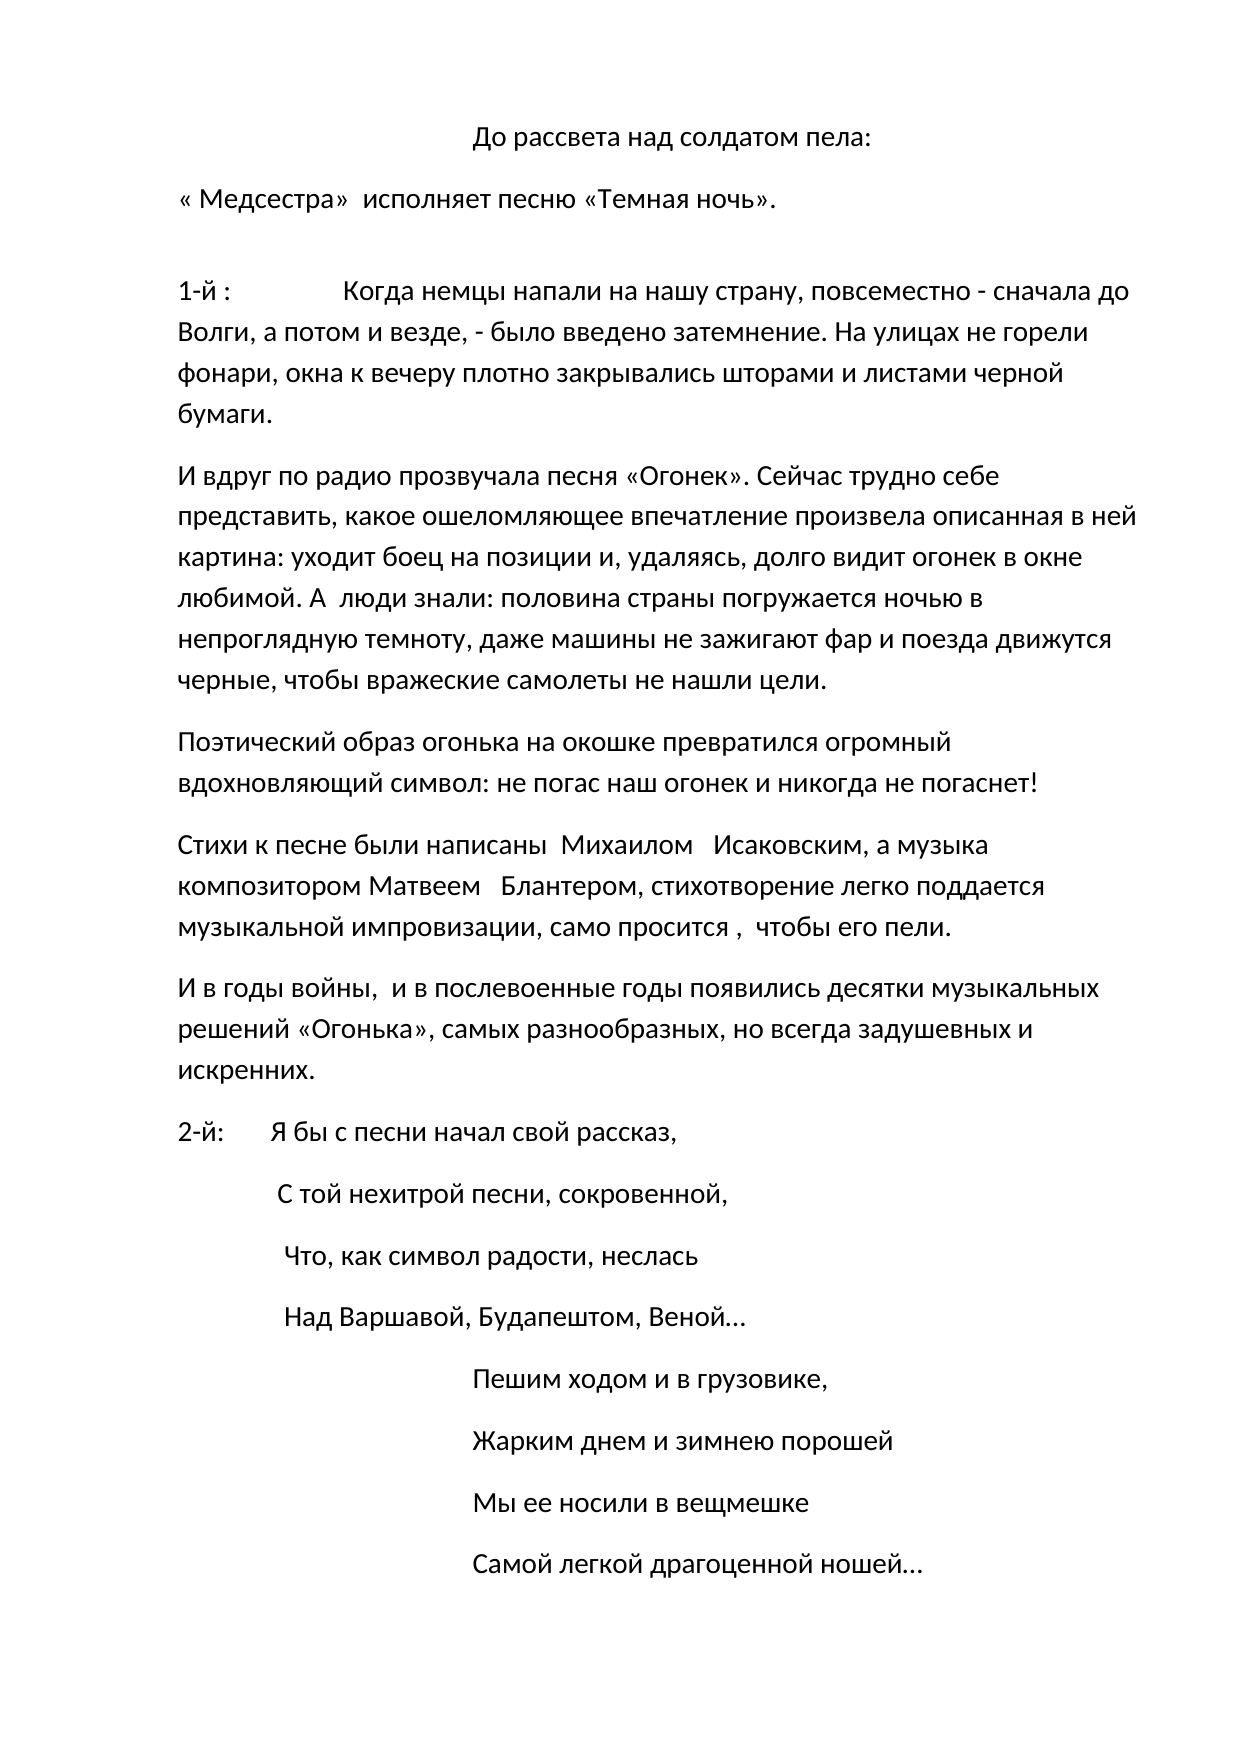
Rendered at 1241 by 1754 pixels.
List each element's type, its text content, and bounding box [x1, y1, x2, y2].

text И вдруг по радио прозвучала песня «Огонек». Сейчас трудно себе представить, какое ошеломляющее впечатление произвела описанная в ней картина: уходит боец на позиции и, удаляясь, долго видит огонек в окне любимой. А люди знали: половина страны погружается ночью в непроглядную темноту, даже машины не зажигают фар и поезда движутся черные, чтобы вражеские самолеты не нашли цели. [177, 457, 1152, 697]
text Жарким днем и зимнею порошей [177, 1422, 1152, 1457]
text « Медсестра» исполняет песню «Темная ночь». [177, 180, 1152, 216]
text Над Варшавой, Будапештом, Веной… [177, 1298, 1152, 1334]
text Пешим ходом и в грузовике, [177, 1360, 1152, 1396]
text 1-й : Когда немцы напали на нашу страну, повсеместно - сначала до Волги, а потом и везде, - было введено затемнение. На улицах не горели фонари, окна к вечеру плотно закрывались шторами и листами черной бумаги. [177, 272, 1152, 430]
text До рассвета над солдатом пела: [177, 118, 1152, 154]
text С той нехитрой песни, сокровенной, [177, 1175, 1152, 1210]
text Что, как символ радости, неслась [177, 1237, 1152, 1272]
text Самой легкой драгоценной ношей… [177, 1545, 1152, 1581]
text Мы ее носили в вещмешке [177, 1484, 1152, 1519]
text Стихи к песне были написаны Михаилом Исаковским, а музыка композитором Матвеем Блантером, стихотворение легко поддается музыкальной импровизации, само просится , чтобы его пели. [177, 826, 1152, 943]
text И в годы войны, и в послевоенные годы появились десятки музыкальных решений «Огонька», самых разнообразных, но всегда задушевных и искренних. [177, 969, 1152, 1087]
text Поэтический образ огонька на окошке превратился огромный вдохновляющий символ: не погас наш огонек и никогда не погаснет! [177, 723, 1152, 799]
text 2-й: Я бы с песни начал свой рассказ, [177, 1113, 1152, 1149]
